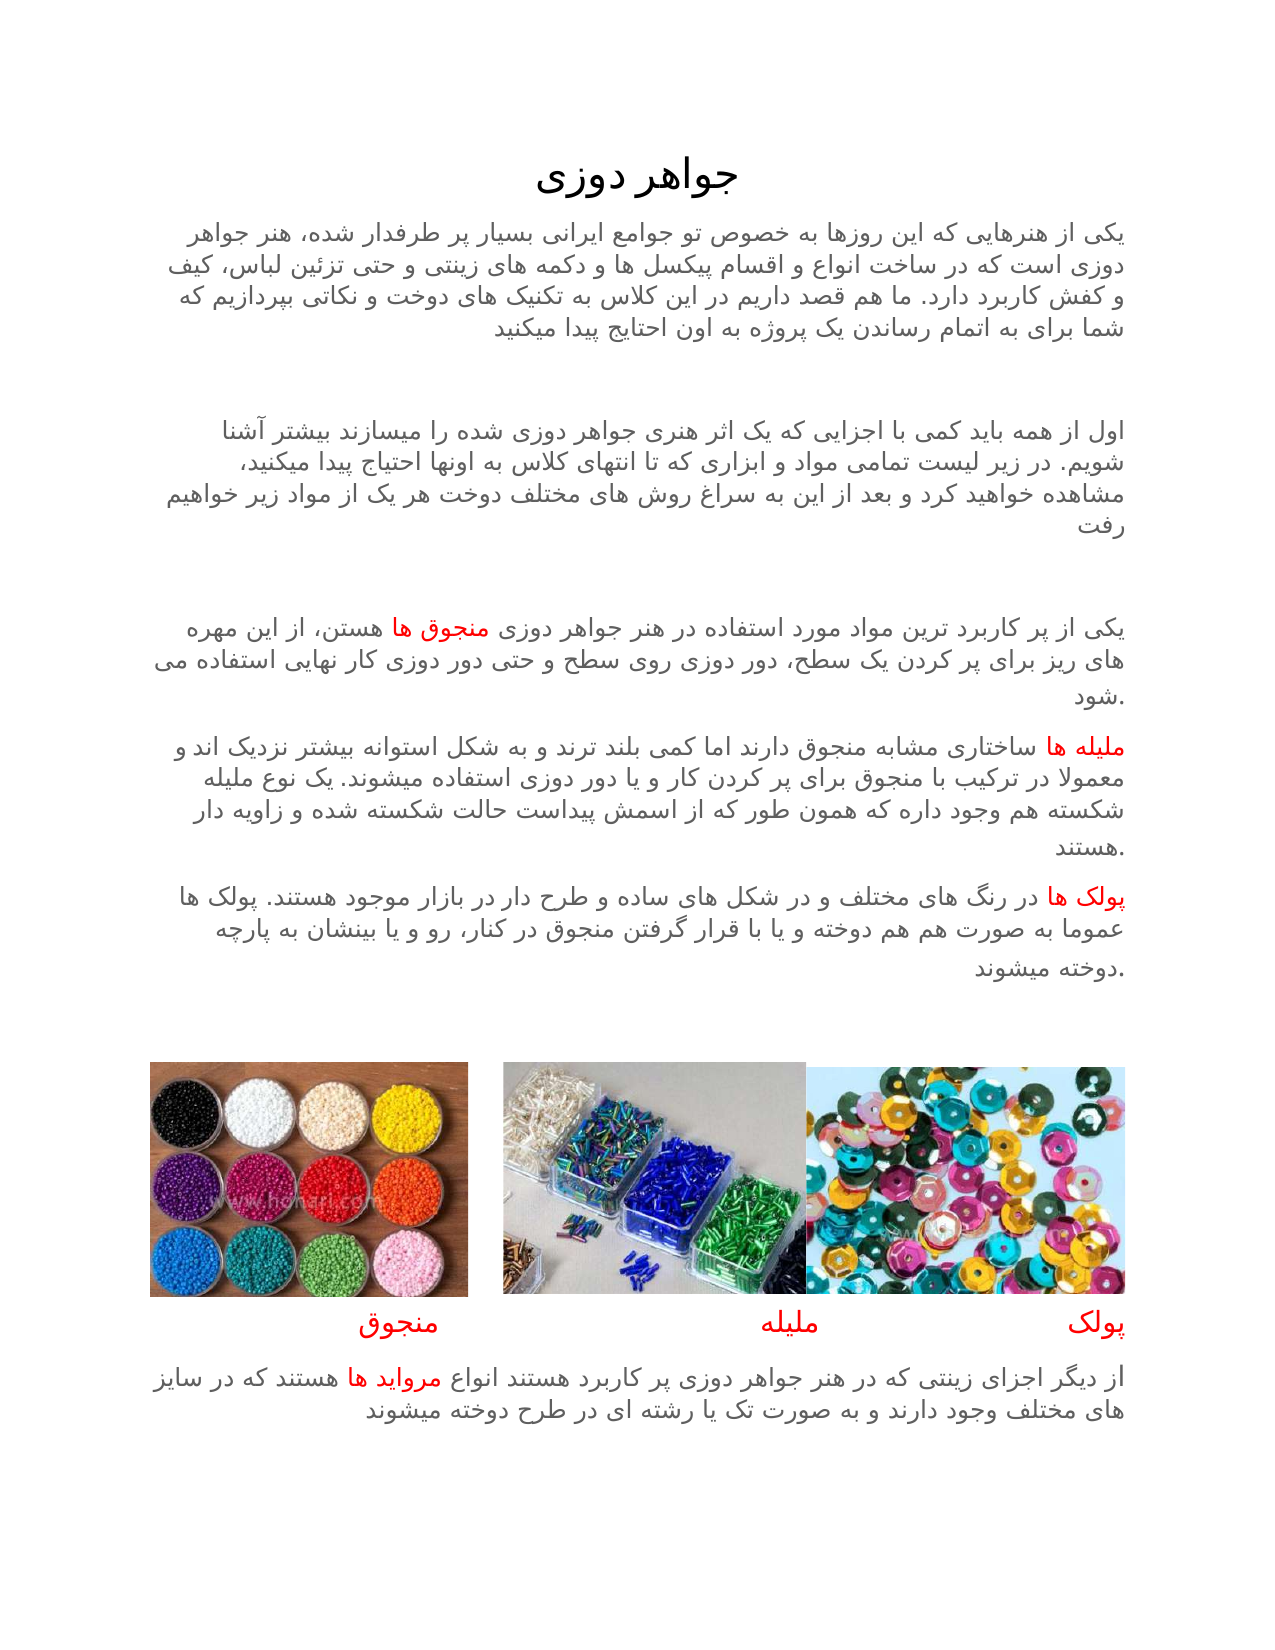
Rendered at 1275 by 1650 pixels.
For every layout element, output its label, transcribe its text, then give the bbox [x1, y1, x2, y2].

text از دیگر اجزای زینتی که در هنر جواهر دوزی پر کاربرد هستند انواع مرواید ها هستند که در سایز های مختلف وجود دارند و به صورت تک یا رشته ای در طرح دوخته میشوند [150, 1361, 1125, 1424]
text یکی از هنرهایی که این روزها به خصوص تو جوامع ایرانی بسیار پر طرفدار شده، هنر جواهر دوزی است که در ساخت انواع و اقسام پیکسل ها و دکمه های زینتی و حتی تزئین لباس، کیف و کفش کاربرد دارد. ما هم قصد داریم در این کلاس به تکنیک های دوخت و نکاتی بپردازیم که شما برای به اتمام رساندن یک پروژه به اون احتایج پیدا میکنید [150, 218, 1125, 342]
text پولک ها در رنگ های مختلف و در شکل های ساده و طرح دار در بازار موجود هستند. پولک ها عموما به صورت هم هم دوخته و یا با قرار گرفتن منجوق در کنار، رو و یا بینشان به پارچه دوخته میشوند. [150, 882, 1125, 984]
text جواهر دوزی [150, 150, 1125, 198]
picture [503, 1062, 1125, 1294]
text یکی از پر کاربرد ترین مواد مورد استفاده در هنر جواهر دوزی منجوق ها هستن، از این مهره های ریز برای پر کردن یک سطح، دور دوزی روی سطح و حتی دور دوزی کار نهایی استفاده می شود. [150, 613, 1125, 712]
text اول از همه باید کمی با اجزایی که یک اثر هنری جواهر دوزی شده را میسازند بیشتر آشنا شویم. در زیر لیست تمامی مواد و ابزاری که تا انتهای کلاس به اونها احتیاج پیدا میکنید، مشاهده خواهید کرد و بعد از این به سراغ روش های مختلف دوخت هر یک از مواد زیر خواهیم رفت [150, 416, 1125, 539]
picture [150, 1062, 469, 1297]
text ملیله ها ساختاری مشابه منجوق دارند اما کمی بلند ترند و به شکل استوانه بیشتر نزدیک اند و معمولا در ترکیب با منجوق برای پر کردن کار و یا دور دوزی استفاده میشوند. یک نوع ملیله شکسته هم وجود داره که همون طور که از اسمش پیداست حالت شکسته شده و زاویه دار هستند. [150, 732, 1125, 863]
